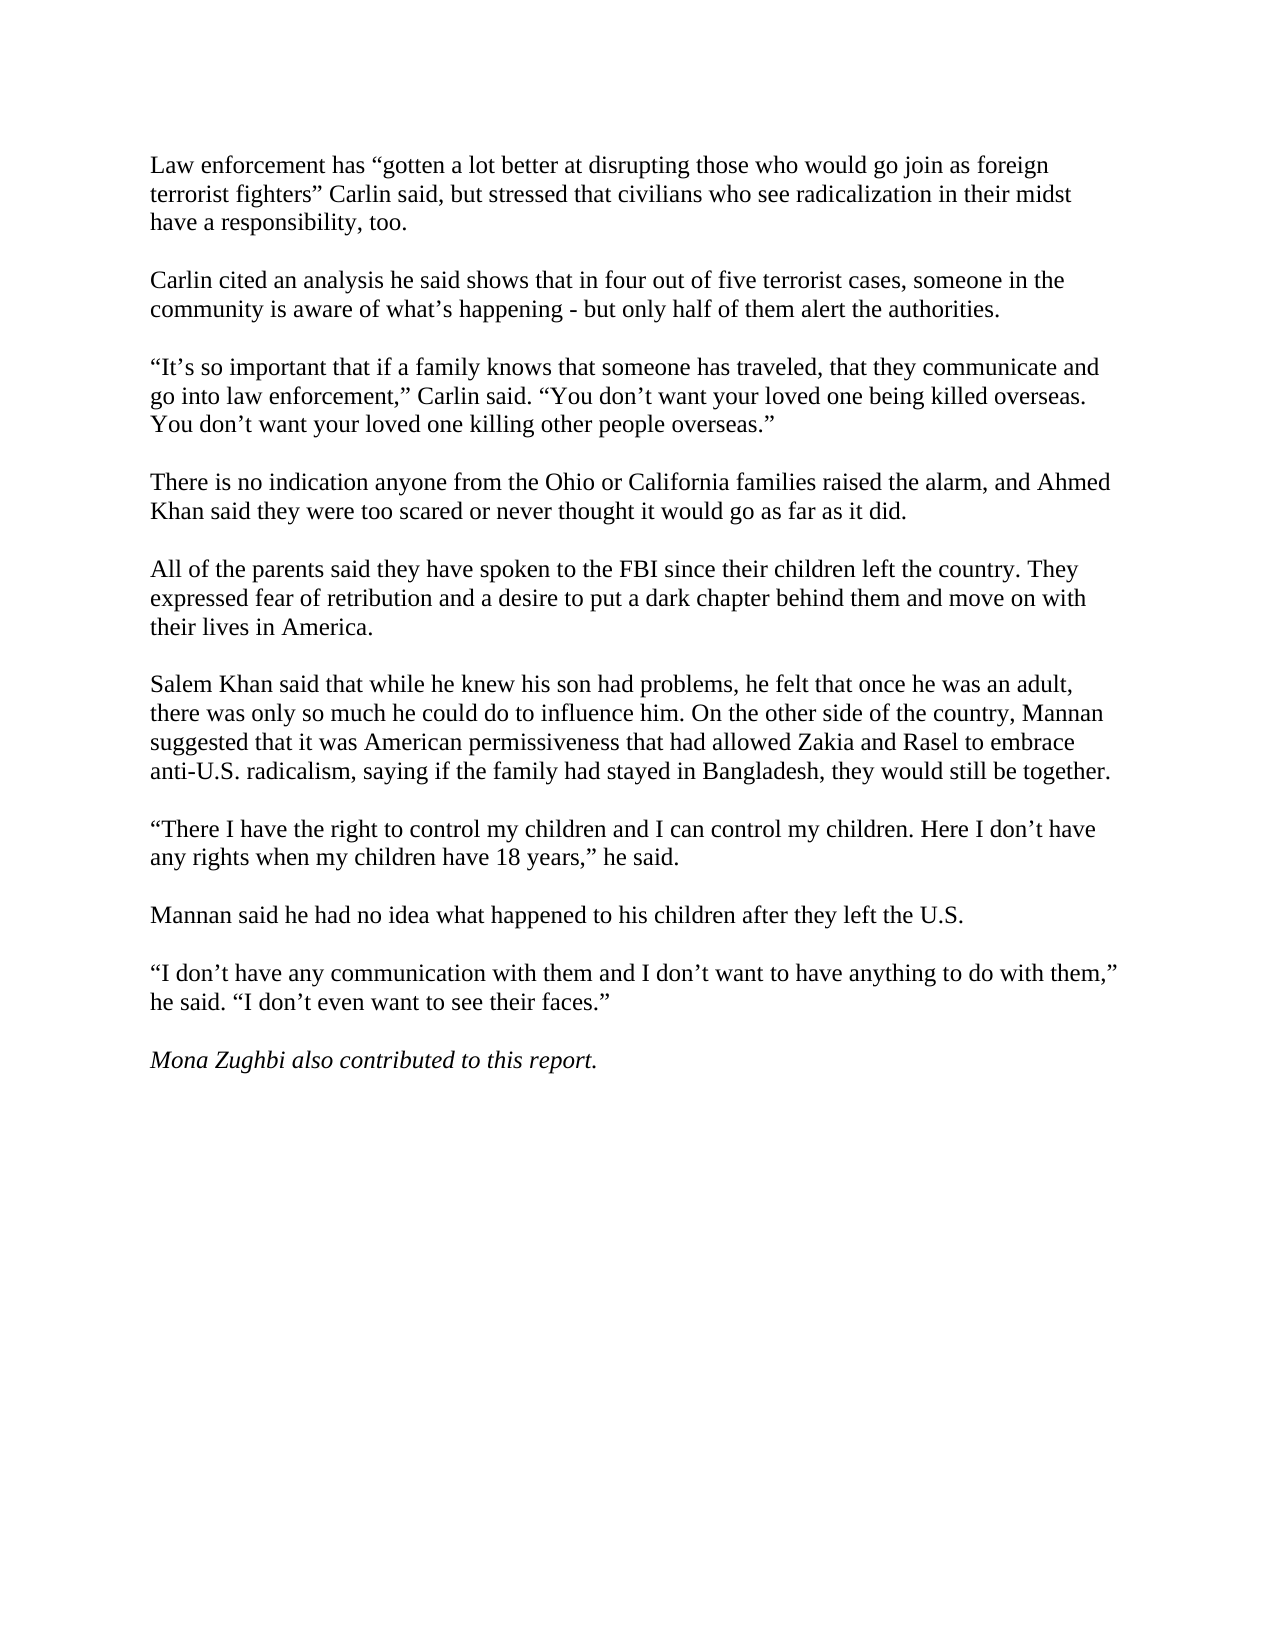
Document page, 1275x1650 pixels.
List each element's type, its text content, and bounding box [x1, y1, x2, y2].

text “It’s so important that if a family knows that someone has traveled, that they communicate and go into law enforcement,” Carlin said. “You don’t want your loved one being killed overseas. You don’t want your loved one killing other people overseas.” [150, 352, 1125, 438]
text “I don’t have any communication with them and I don’t want to have anything to do with them,” he said. “I don’t even want to see their faces.” [150, 958, 1125, 1016]
text “There I have the right to control my children and I can control my children. Here I don’t have any rights when my children have 18 years,” he said. [150, 814, 1125, 871]
text Mannan said he had no idea what happened to his children after they left the U.S. [150, 900, 1125, 929]
text Salem Khan said that while he knew his son had problems, he felt that once he was an adult, there was only so much he could do to influence him. On the other side of the country, Mannan suggested that it was American permissiveness that had allowed Zakia and Rasel to embrace anti-U.S. radicalism, saying if the family had stayed in Bangladesh, they would still be together. [150, 669, 1125, 784]
text Law enforcement has “gotten a lot better at disrupting those who would go join as foreign terrorist fighters” Carlin said, but stressed that civilians who see radicalization in their midst have a responsibility, too. [150, 150, 1125, 236]
text All of the parents said they have spoken to the FBI since their children left the country. They expressed fear of retribution and a desire to put a dark chapter behind them and move on with their lives in America. [150, 554, 1125, 640]
text Mona Zughbi also contributed to this report. [150, 1045, 1125, 1074]
text There is no indication anyone from the Ohio or California families raised the alarm, and Ahmed Khan said they were too scared or never thought it would go as far as it did. [150, 467, 1125, 525]
text Carlin cited an analysis he said shows that in four out of five terrorist cases, someone in the community is aware of what’s happening - but only half of them alert the authorities. [150, 265, 1125, 323]
